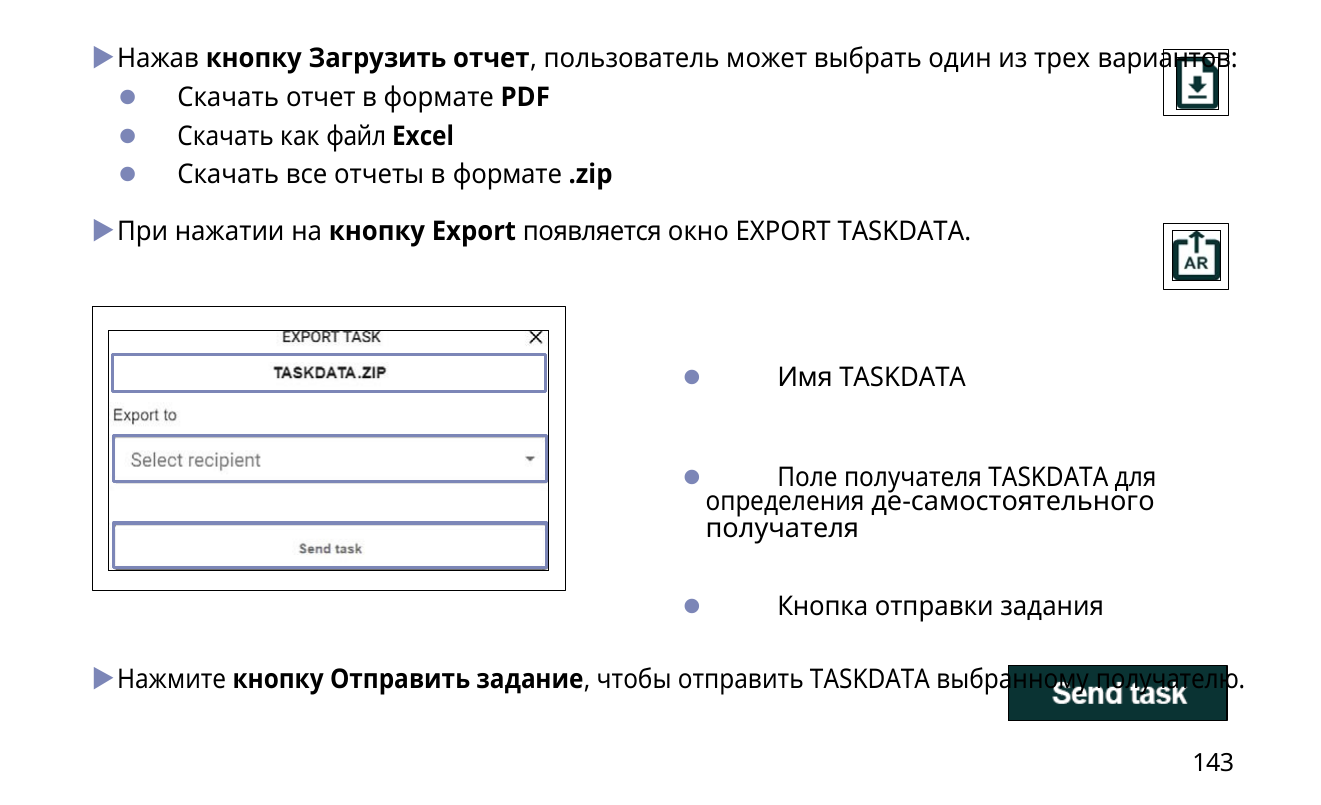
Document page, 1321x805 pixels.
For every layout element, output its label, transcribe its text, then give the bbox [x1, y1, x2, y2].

picture [1173, 249, 1220, 280]
list Скачать как файл Excel [118, 116, 1258, 153]
picture [115, 437, 545, 480]
list Нажмите кнопку Отправить задание, чтобы отправить TASKDATA выбранному получателю. [91, 660, 1258, 697]
picture [109, 331, 548, 570]
picture [1009, 697, 1226, 720]
list Поле получателя TASKDATA для определения де-самостоятельного получателя [682, 464, 1226, 545]
list Нажав кнопку Загрузить отчет, пользователь может выбрать один из трех вариантов: [91, 38, 1258, 75]
list Имя TASKDATA [682, 358, 1258, 395]
list Кнопка отправки задания [682, 587, 1258, 623]
list При нажатии на кнопку Export появляется окно EXPORT TASKDATA. [91, 212, 1258, 249]
list Скачать все отчеты в формате .zip [118, 155, 1258, 192]
list Скачать отчет в формате PDF [118, 77, 1258, 114]
picture [115, 525, 545, 566]
